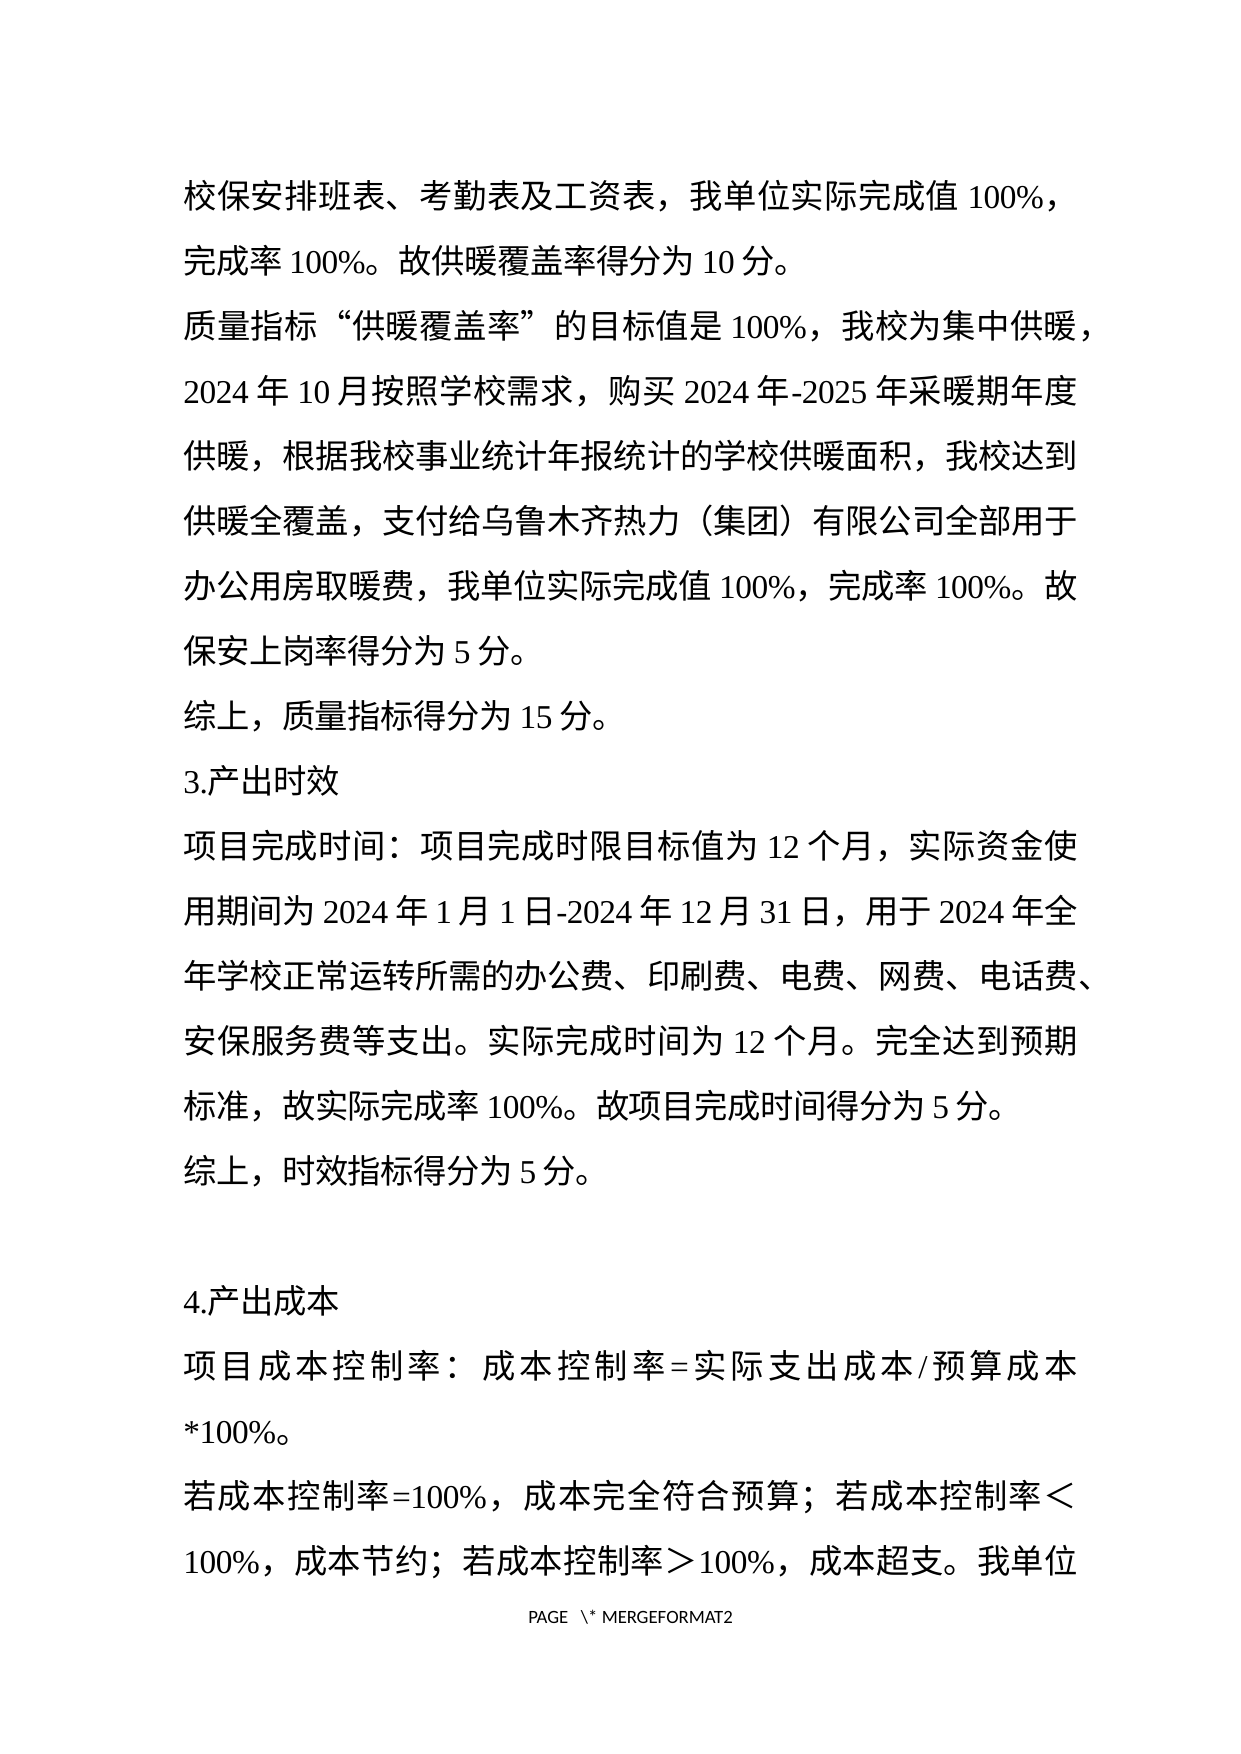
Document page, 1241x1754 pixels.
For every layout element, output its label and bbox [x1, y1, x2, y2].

text [183, 162, 1078, 1592]
